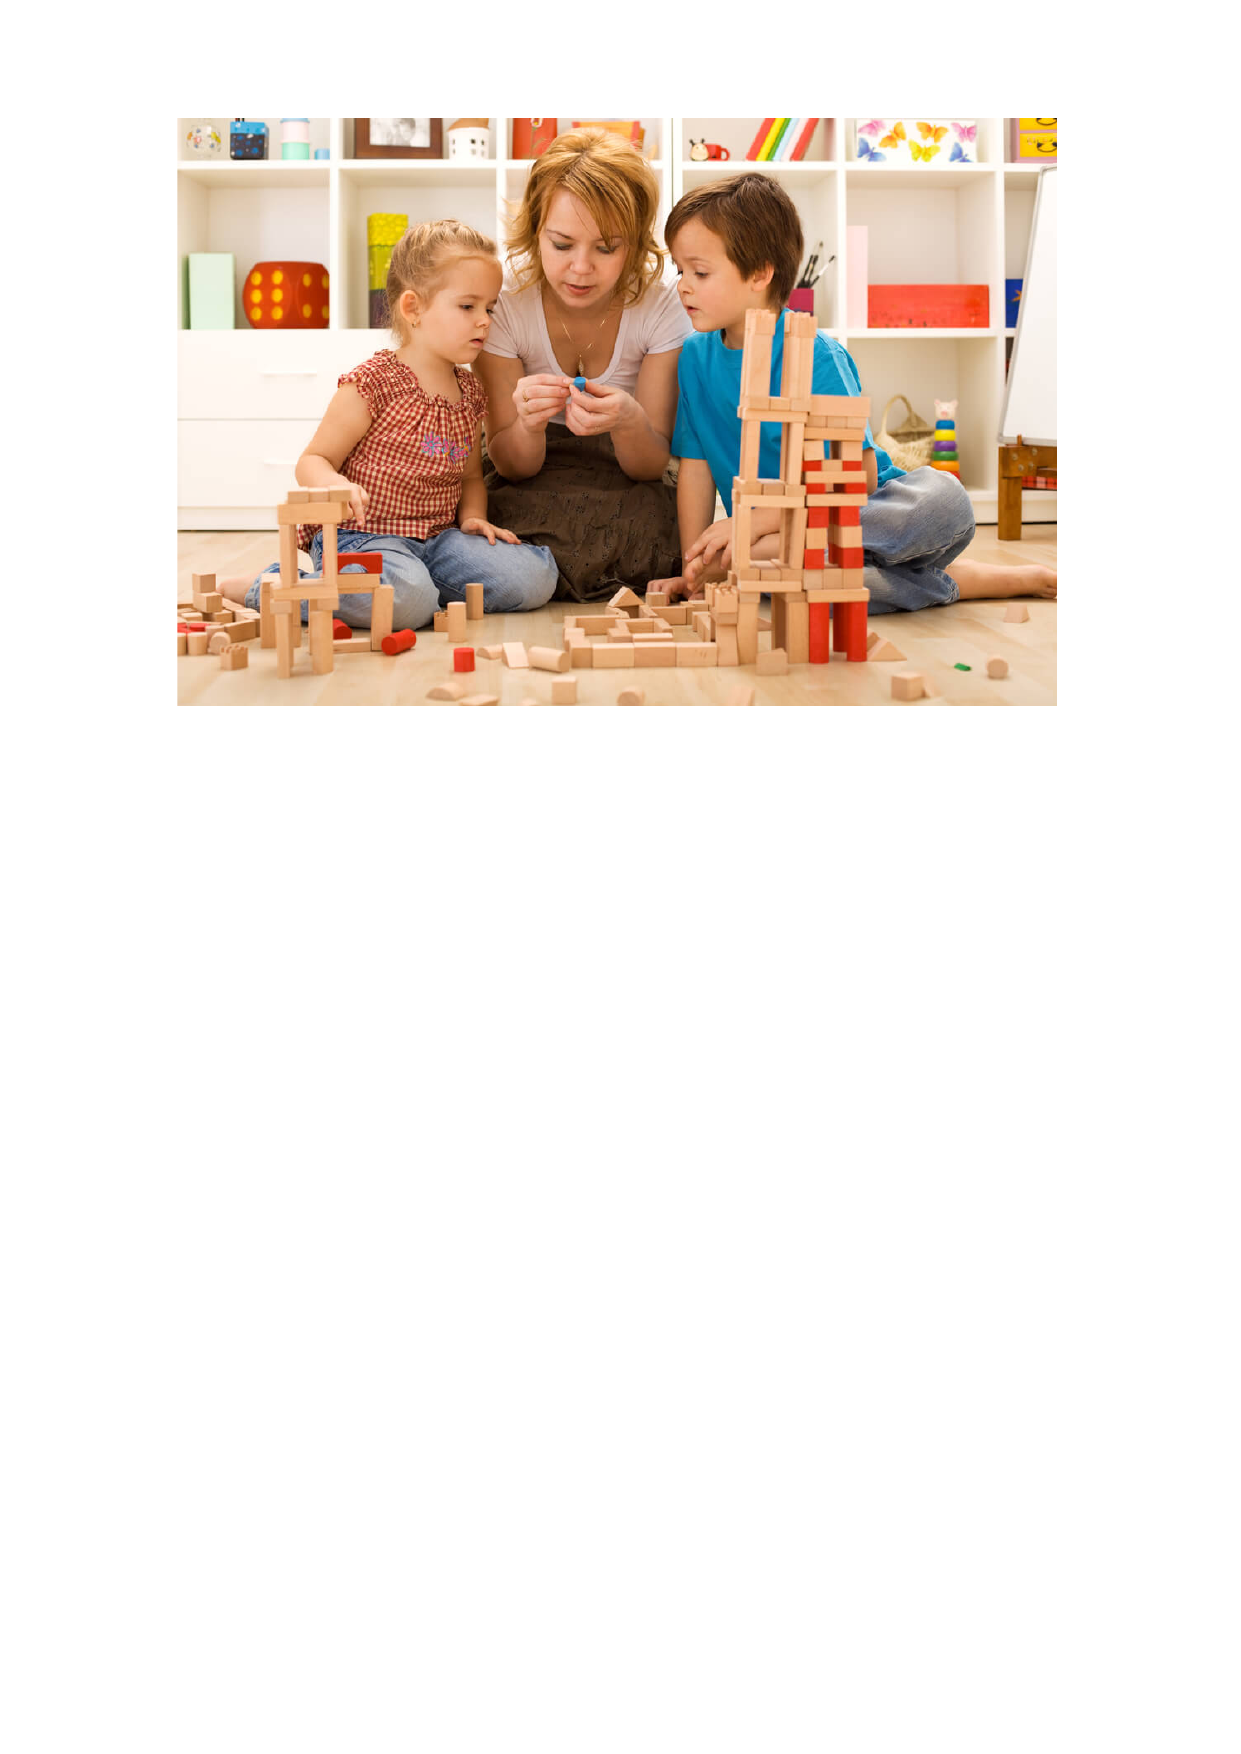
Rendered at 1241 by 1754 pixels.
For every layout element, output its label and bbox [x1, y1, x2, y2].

picture [177, 118, 1057, 706]
